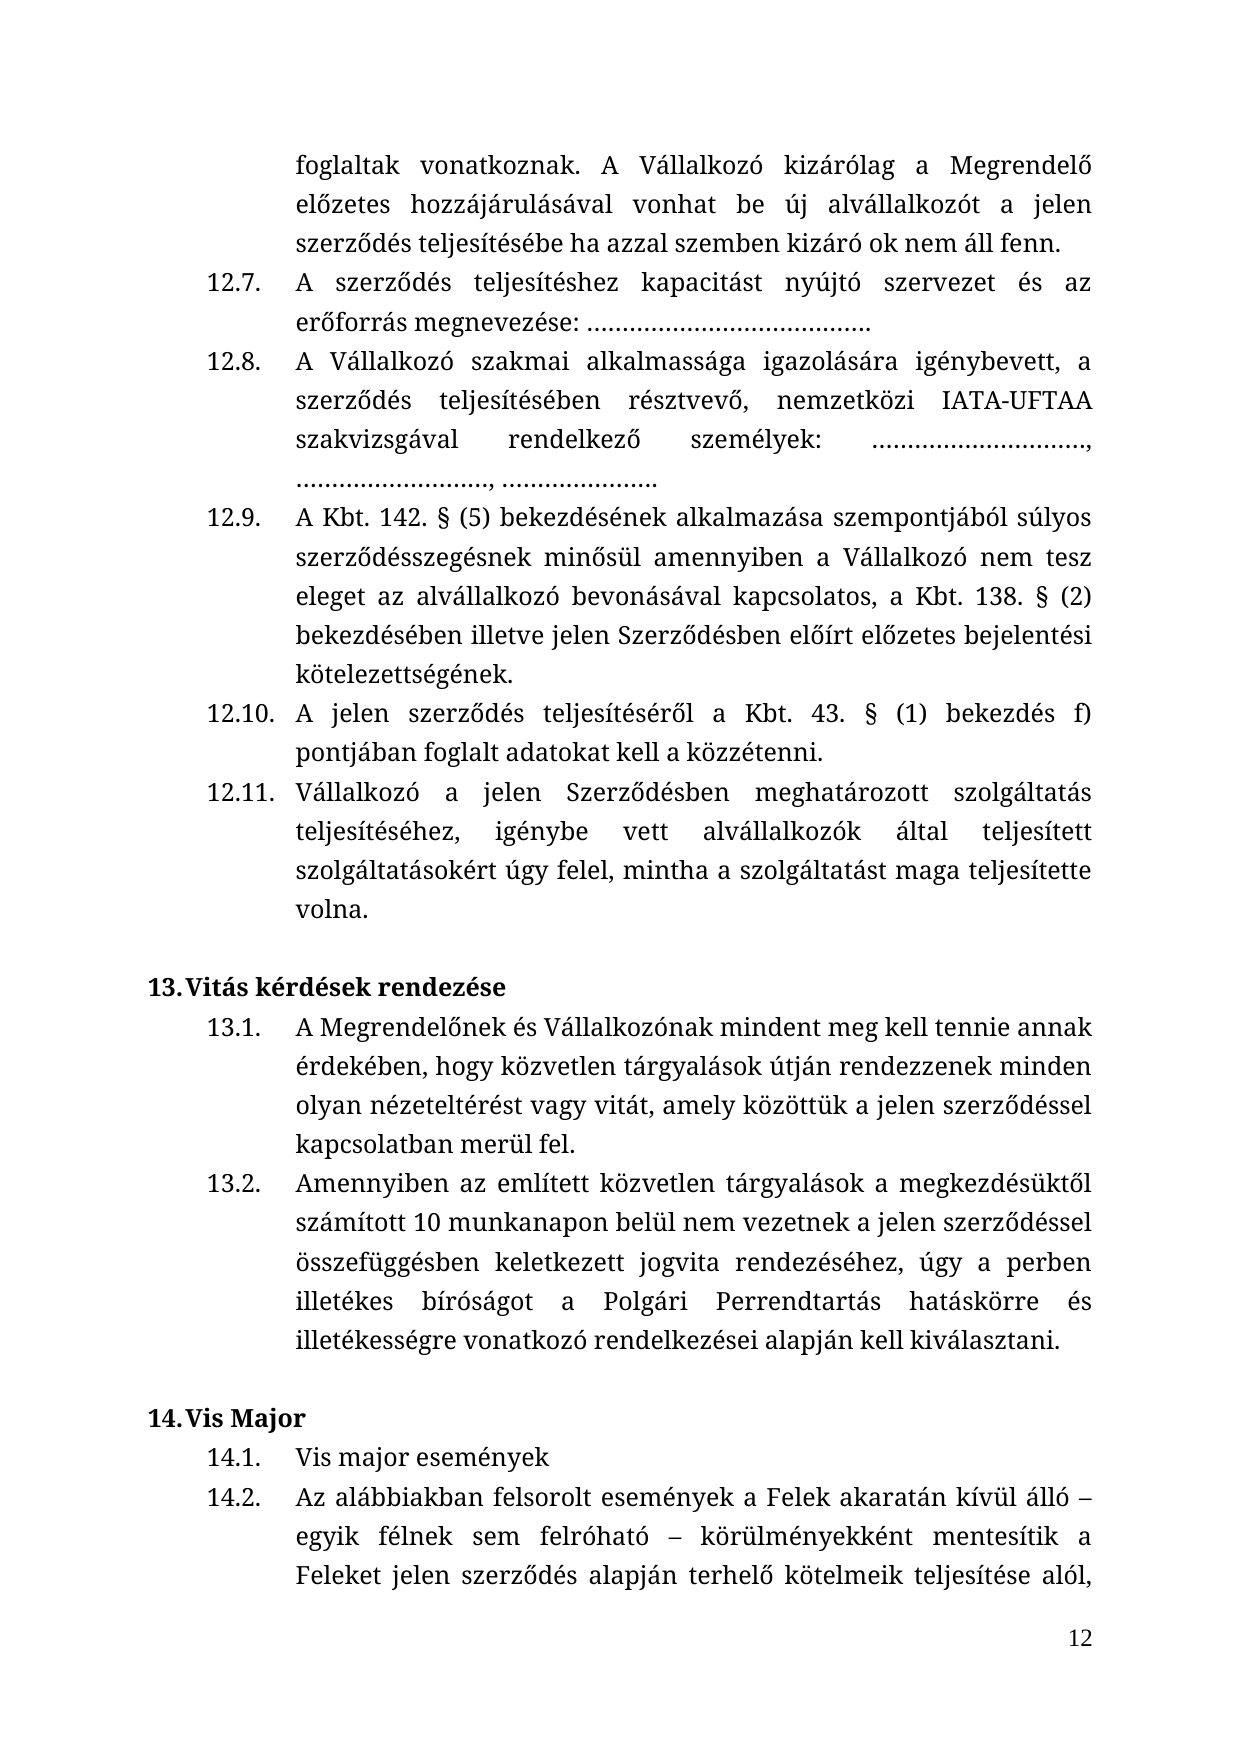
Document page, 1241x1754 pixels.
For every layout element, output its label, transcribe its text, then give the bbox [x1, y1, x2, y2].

list A Kbt. 142. § (5) bekezdésének alkalmazása szempontjából súlyos szerződésszegésnek minősül amennyiben a Vállalkozó nem tesz eleget az alvállalkozó bevonásával kapcsolatos, a Kbt. 138. § (2) bekezdésében illetve jelen Szerződésben előírt előzetes bejelentési kötelezettségének. [207, 500, 1093, 691]
list A jelen szerződés teljesítéséről a Kbt. 43. § (1) bekezdés f) pontjában foglalt adatokat kell a közzétenni. [207, 696, 1093, 769]
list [207, 1479, 1093, 1592]
list Vitás kérdések rendezése [148, 970, 1093, 1004]
list Amennyiben az említett közvetlen tárgyalások a megkezdésüktől számított 10 munkanapon belül nem vezetnek a jelen szerződéssel összefüggésben keletkezett jogvita rendezéséhez, úgy a perben illetékes bíróságot a Polgári Perrendtartás hatáskörre és illetékességre vonatkozó rendelkezései alapján kell kiválasztani. [207, 1166, 1093, 1357]
list Vállalkozó a jelen Szerződésben meghatározott szolgáltatás teljesítéséhez, igénybe vett alvállalkozók által teljesített szolgáltatásokért úgy felel, mintha a szolgáltatást maga teljesítette volna. [207, 774, 1093, 926]
list A Megrendelőnek és Vállalkozónak mindent meg kell tennie annak érdekében, hogy közvetlen tárgyalások útján rendezzenek minden olyan nézeteltérést vagy vitát, amely közöttük a jelen szerződéssel kapcsolatban merül fel. [207, 1009, 1093, 1161]
list Vis Major [148, 1401, 1093, 1435]
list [207, 148, 1093, 260]
list Vis major események [207, 1440, 1093, 1474]
list A Vállalkozó szakmai alkalmassága igazolására igénybevett, a szerződés teljesítésében résztvevő, nemzetközi IATA-UFTAA szakvizsgával rendelkező személyek: …………………………, ………………………, …………………. [207, 343, 1093, 495]
list A szerződés teljesítéshez kapacitást nyújtó szervezet és az erőforrás megnevezése: …………………………………. [207, 265, 1093, 338]
